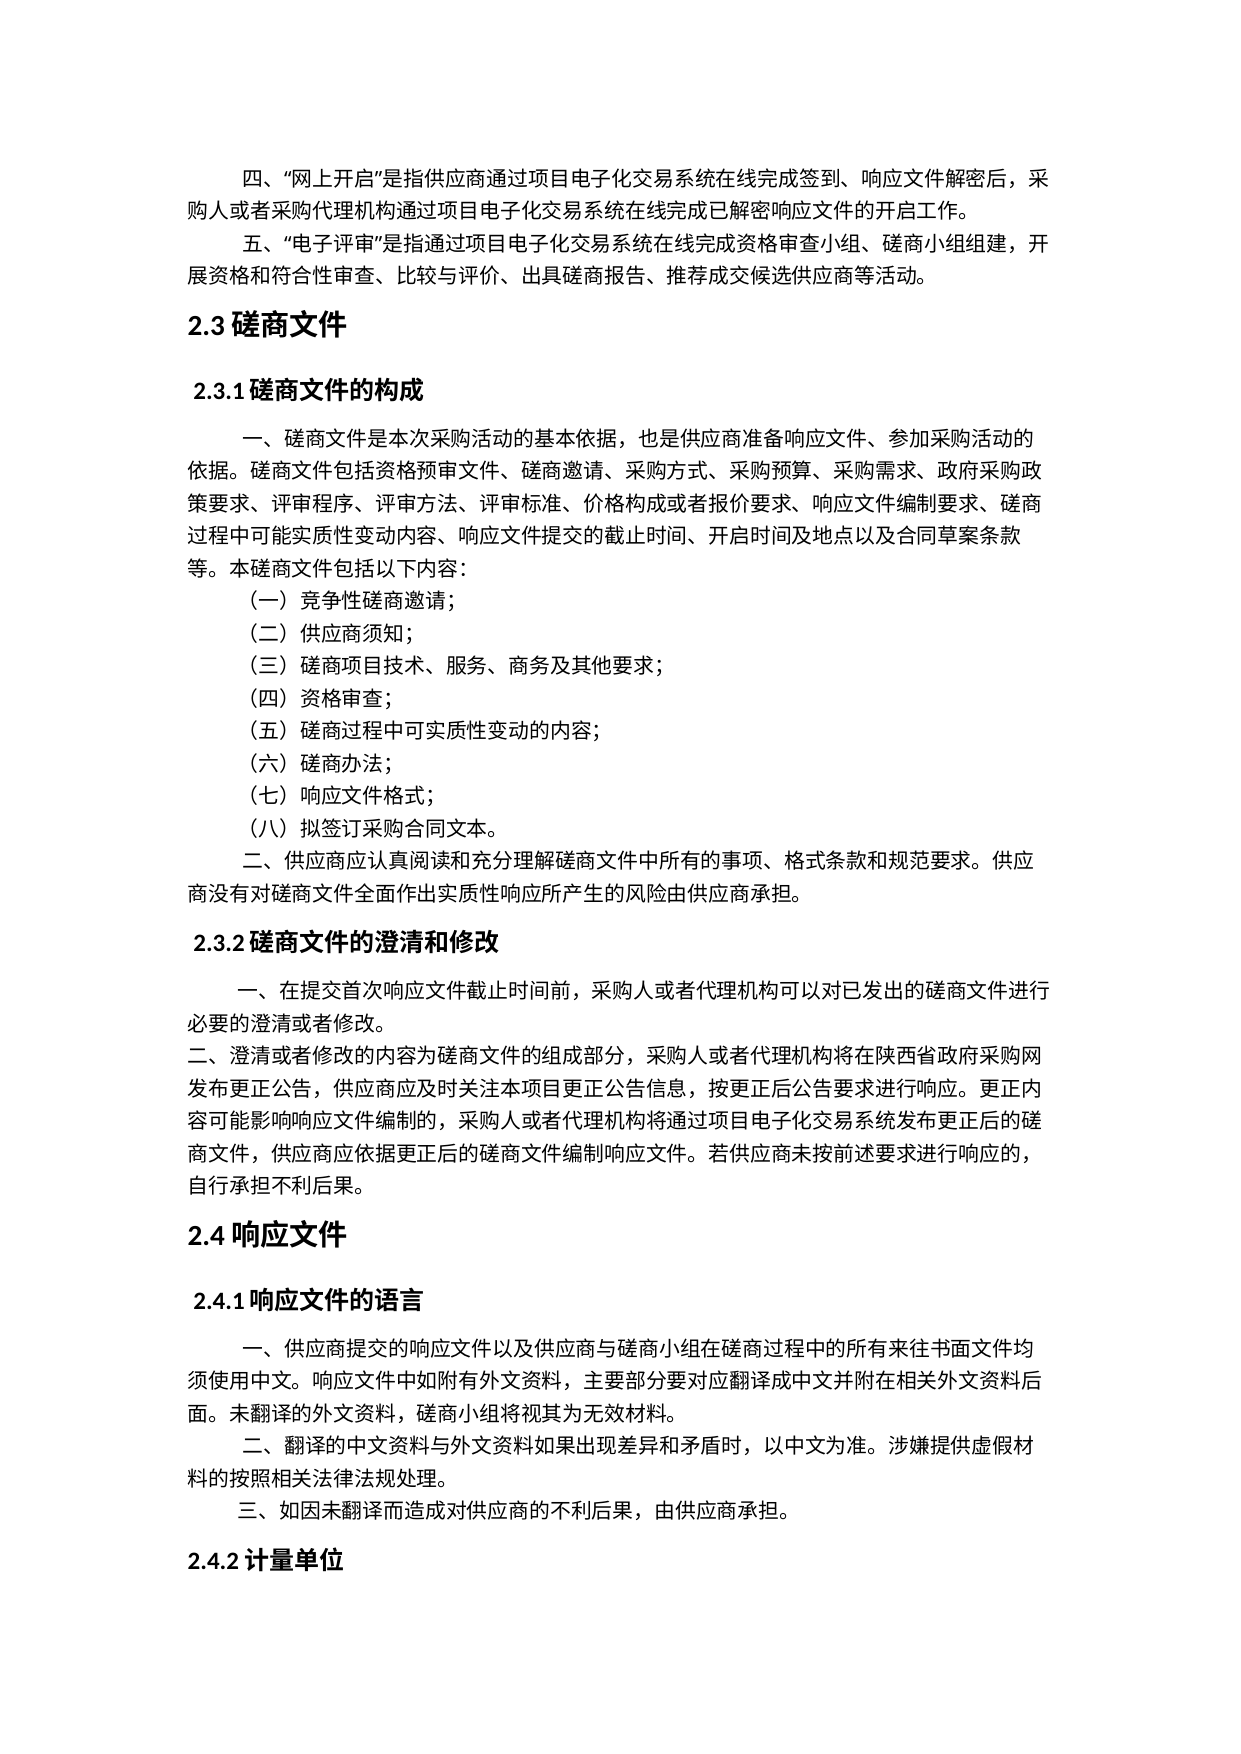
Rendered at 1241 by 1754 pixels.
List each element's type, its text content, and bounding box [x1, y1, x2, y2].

text （六）磋商办法； [187, 747, 1053, 779]
text 2.3磋商文件 [187, 292, 1053, 357]
text 二、供应商应认真阅读和充分理解磋商文件中所有的事项、格式条款和规范要求。供应商没有对磋商文件全面作出实质性响应所产生的风险由供应商承担。 [187, 844, 1053, 909]
text （三）磋商项目技术、服务、商务及其他要求； [187, 649, 1053, 682]
text 2.4响应文件 [187, 1202, 1053, 1267]
text （五）磋商过程中可实质性变动的内容； [187, 714, 1053, 747]
text （七）响应文件格式； [187, 779, 1053, 812]
text 一、磋商文件是本次采购活动的基本依据，也是供应商准备响应文件、参加采购活动的依据。磋商文件包括资格预审文件、磋商邀请、采购方式、采购预算、采购需求、政府采购政策要求、评审程序、评审方法、评审标准、价格构成或者报价要求、响应文件编制要求、磋商过程中可能实质性变动内容、响应文件提交的截止时间、开启时间及地点以及合同草案条款等。本磋商文件包括以下内容： [187, 422, 1053, 584]
text 2.4.2计量单位 [187, 1527, 1053, 1592]
text 二、澄清或者修改的内容为磋商文件的组成部分，采购人或者代理机构将在陕西省政府采购网发布更正公告，供应商应及时关注本项目更正公告信息，按更正后公告要求进行响应。更正内容可能影响响应文件编制的，采购人或者代理机构将通过项目电子化交易系统发布更正后的磋商文件，供应商应依据更正后的磋商文件编制响应文件。若供应商未按前述要求进行响应的，自行承担不利后果。 [187, 1039, 1053, 1202]
text （八）拟签订采购合同文本。 [187, 812, 1053, 844]
text 一、供应商提交的响应文件以及供应商与磋商小组在磋商过程中的所有来往书面文件均须使用中文。响应文件中如附有外文资料，主要部分要对应翻译成中文并附在相关外文资料后面。未翻译的外文资料，磋商小组将视其为无效材料。 [187, 1332, 1053, 1429]
text （四）资格审查； [187, 682, 1053, 714]
text 二、翻译的中文资料与外文资料如果出现差异和矛盾时，以中文为准。涉嫌提供虚假材料的按照相关法律法规处理。 [187, 1429, 1053, 1494]
text 2.3.1磋商文件的构成 [187, 357, 1053, 422]
text 2.3.2磋商文件的澄清和修改 [187, 909, 1053, 974]
text （二）供应商须知； [187, 617, 1053, 649]
text 2.4.1响应文件的语言 [187, 1267, 1053, 1332]
text 三、如因未翻译而造成对供应商的不利后果，由供应商承担。 [187, 1494, 1053, 1527]
text 一、在提交首次响应文件截止时间前，采购人或者代理机构可以对已发出的磋商文件进行必要的澄清或者修改。 [187, 974, 1053, 1039]
text 四、“网上开启”是指供应商通过项目电子化交易系统在线完成签到、响应文件解密后，采购人或者采购代理机构通过项目电子化交易系统在线完成已解密响应文件的开启工作。 [187, 162, 1053, 227]
text 五、“电子评审”是指通过项目电子化交易系统在线完成资格审查小组、磋商小组组建，开展资格和符合性审查、比较与评价、出具磋商报告、推荐成交候选供应商等活动。 [187, 227, 1053, 292]
text （一）竞争性磋商邀请； [187, 584, 1053, 617]
